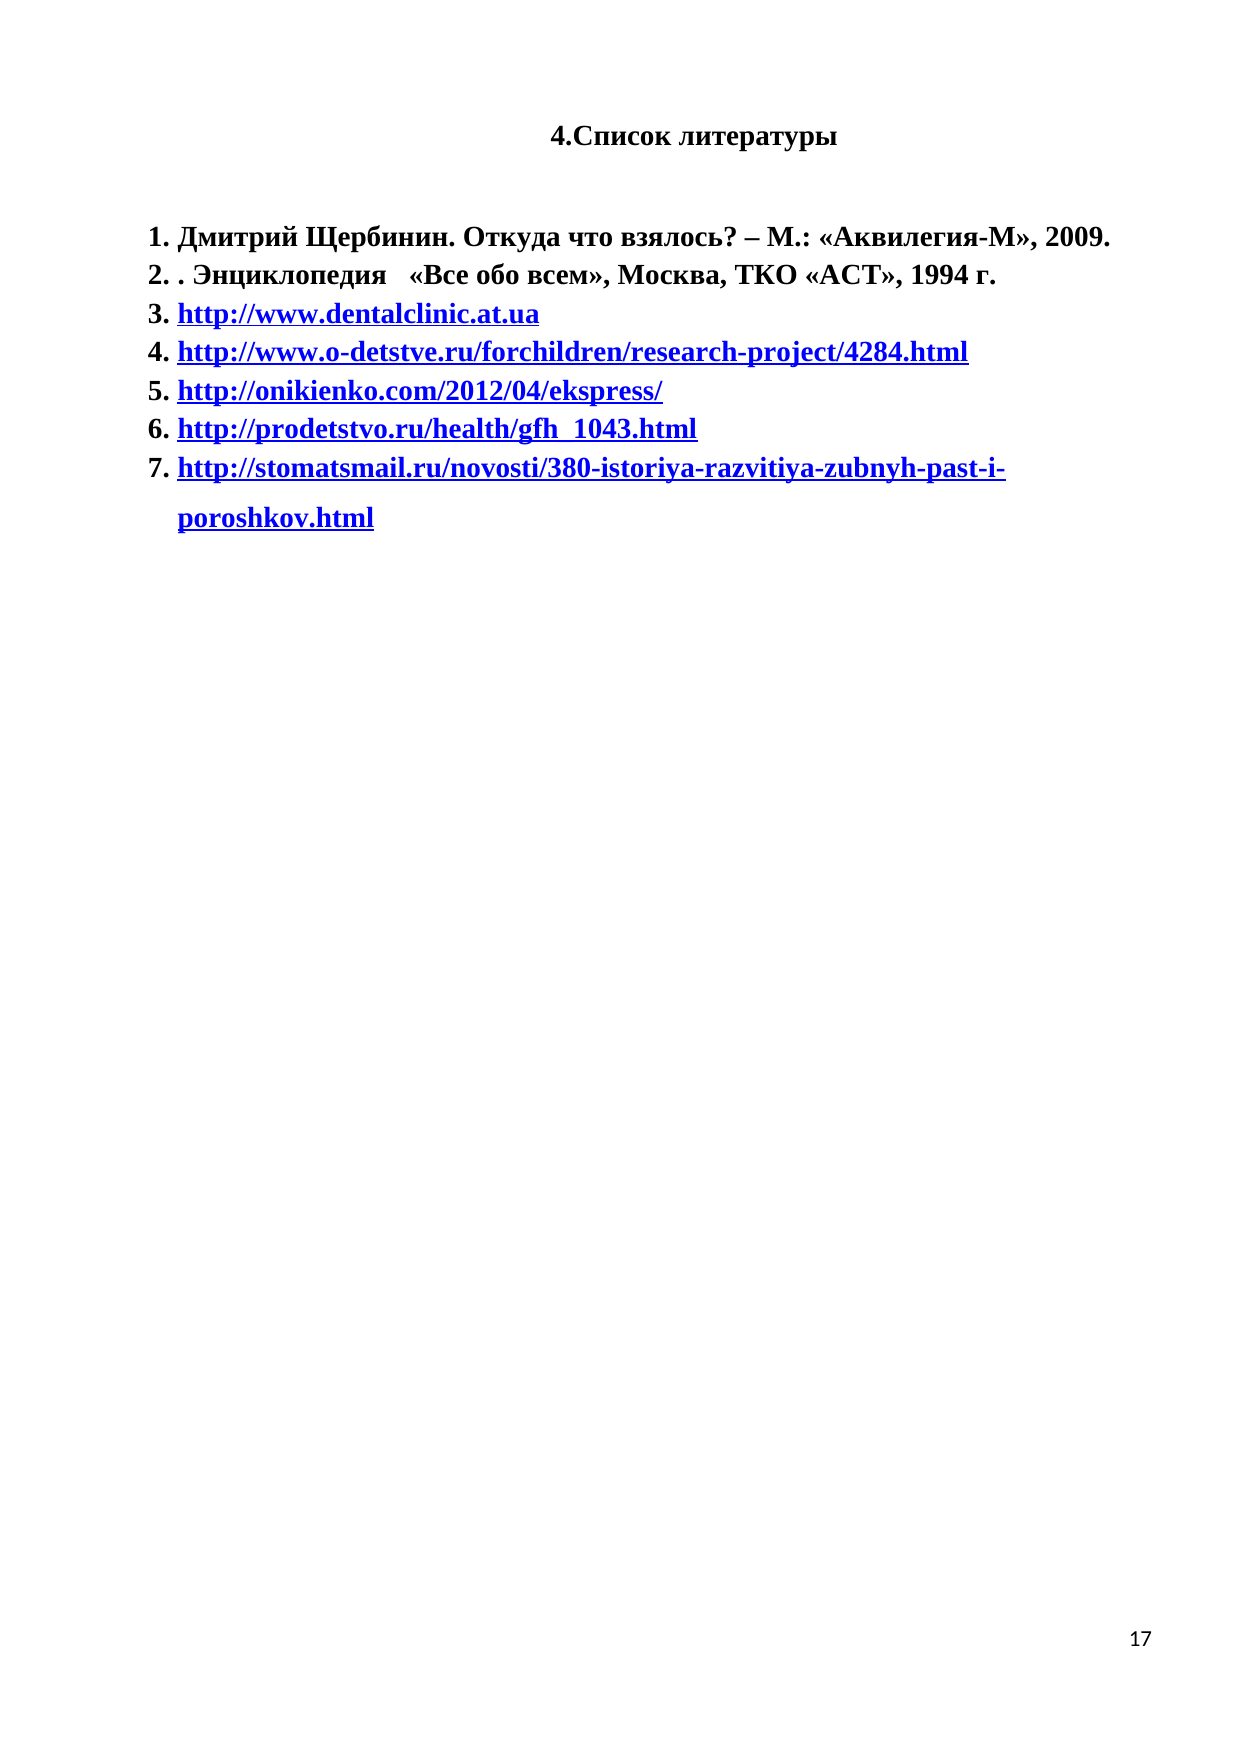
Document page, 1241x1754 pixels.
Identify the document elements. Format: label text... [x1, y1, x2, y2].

list Дмитрий Щербинин. Откуда что взялось? – М.: «Аквилегия-М», 2009. [148, 219, 1152, 252]
list http://www.o-detstve.ru/forchildren/research-project/4284.html [148, 334, 1152, 368]
list 4.Список литературы [177, 118, 1152, 152]
list http://onikienko.com/2012/04/ekspress/ [148, 373, 1152, 406]
list http://prodetstvo.ru/health/gfh_1043.html [148, 411, 1152, 445]
list . Энциклопедия «Все обо всем», Москва, ТКО «АСТ», 1994 г. [148, 257, 1152, 291]
list http://www.dentalclinic.at.ua [148, 296, 1152, 329]
list http://stomatsmail.ru/novosti/380-istoriya-razvitiya-zubnyh-past-i-poroshkov.html [148, 450, 1152, 534]
